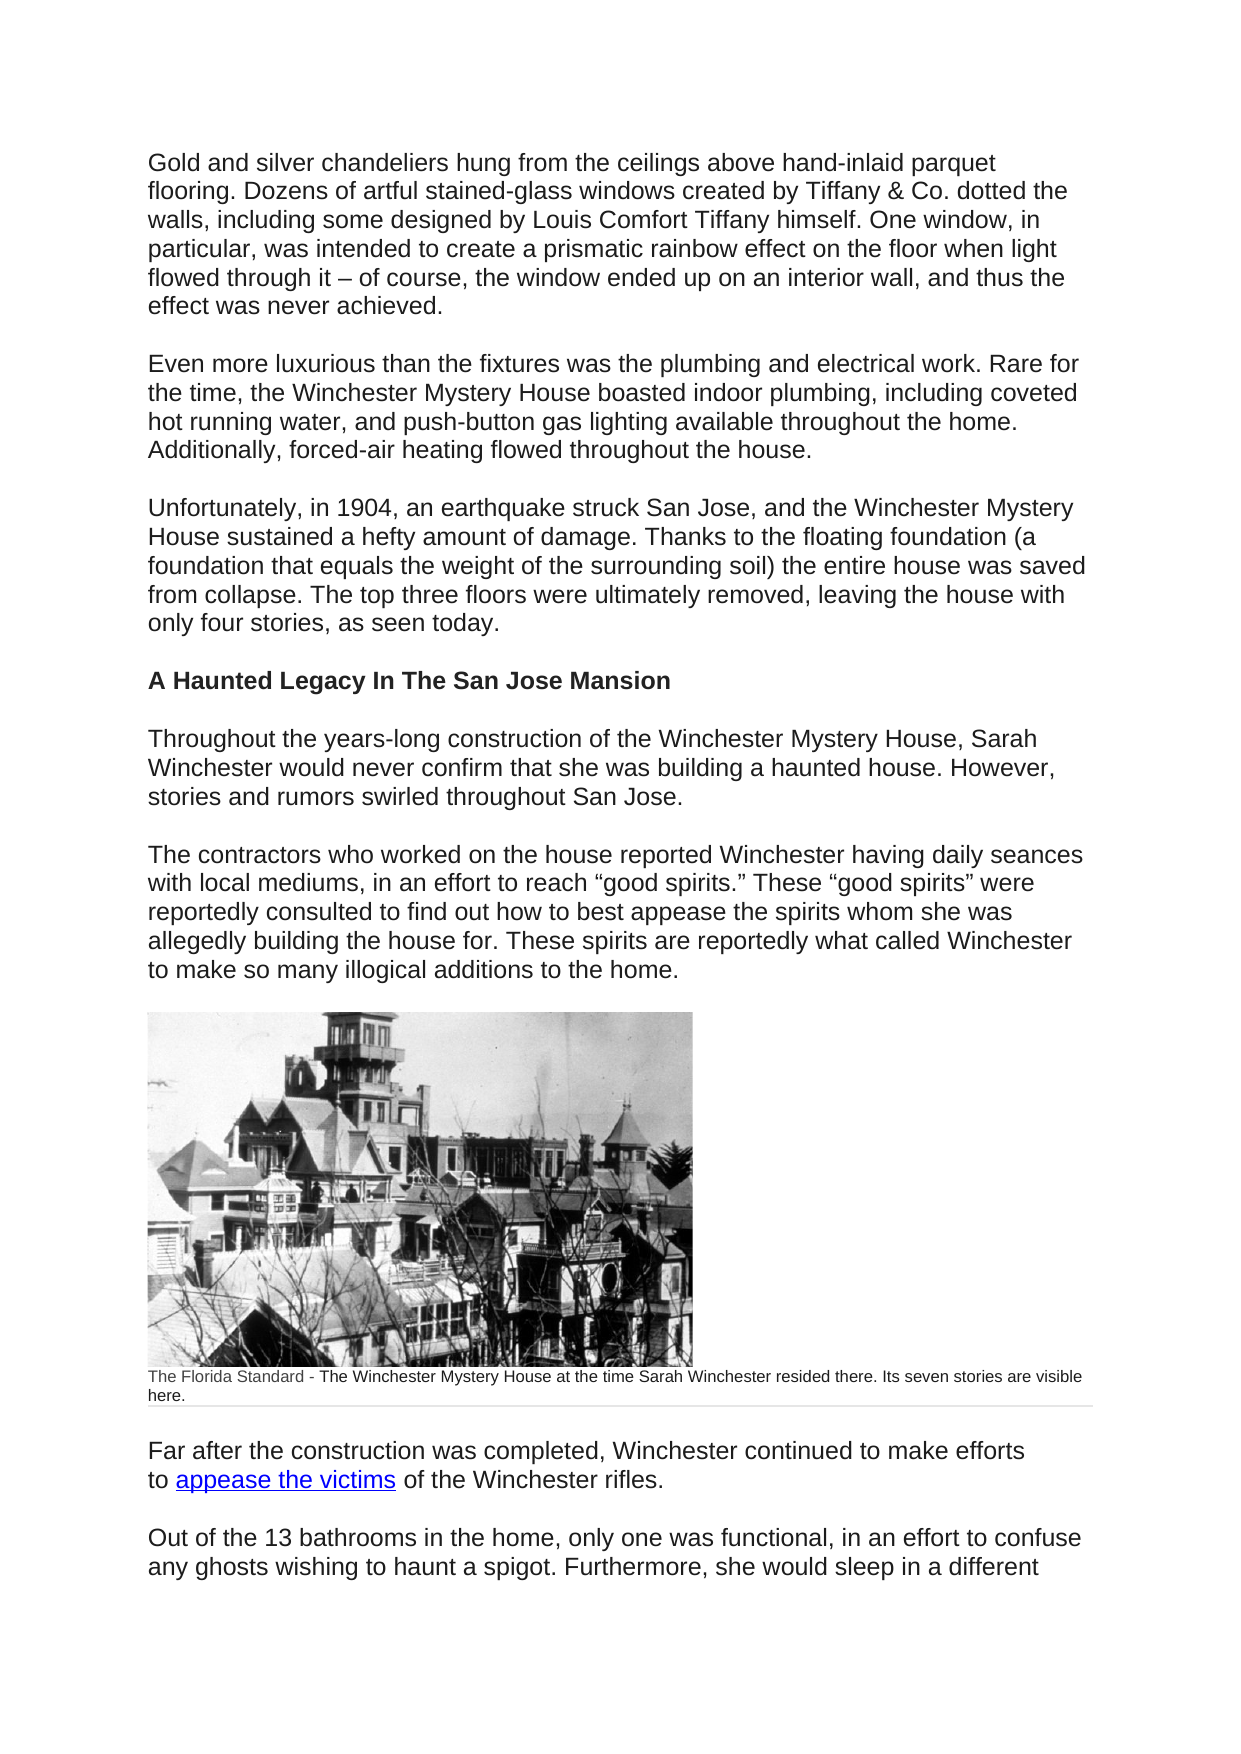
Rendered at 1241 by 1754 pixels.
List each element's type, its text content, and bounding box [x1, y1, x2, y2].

text The contractors who worked on the house reported Winchester having daily seances with local mediums, in an effort to reach “good spirits.” These “good spirits” were reportedly consulted to find out how to best appease the spirits whom she was allegedly building the house for. These spirits are reportedly what called Winchester to make so many illogical additions to the home. [148, 840, 1093, 983]
text Unfortunately, in 1904, an earthquake struck San Jose, and the Winchester Mystery House sustained a hefty amount of damage. Thanks to the floating foundation (a foundation that equals the weight of the surrounding soil) the entire house was saved from collapse. The top three floors were ultimately removed, leaving the house with only four stories, as seen today. [148, 493, 1093, 637]
text A Haunted Legacy In The San Jose Mansion [148, 666, 1093, 695]
text The Florida Standard - The Winchester Mystery House at the time Sarah Winchester resided there. Its seven stories are visible here. [148, 1367, 1093, 1405]
text Even more luxurious than the fixtures was the plumbing and electrical work. Rare for the time, the Winchester Mystery House boasted indoor plumbing, including coveted hot running water, and push-button gas lighting available throughout the home. Additionally, forced-air heating flowed throughout the house. [148, 349, 1093, 464]
text Throughout the years-long construction of the Winchester Mystery House, Sarah Winchester would never confirm that she was building a haunted house. However, stories and rumors swirled throughout San Jose. [148, 724, 1093, 811]
text Gold and silver chandeliers hung from the ceilings above hand-inlaid parquet flooring. Dozens of artful stained-glass windows created by Tiffany & Co. dotted the walls, including some designed by Louis Comfort Tiffany himself. One window, in particular, was intended to create a prismatic rainbow effect on the floor when light flowed through it – of course, the window ended up on an interior wall, and thus the effect was never achieved. [148, 148, 1093, 320]
text Far after the construction was completed, Winchester continued to make efforts to appease the victims of the Winchester rifles. [148, 1436, 1093, 1493]
picture [147, 1012, 693, 1367]
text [148, 1523, 1093, 1580]
